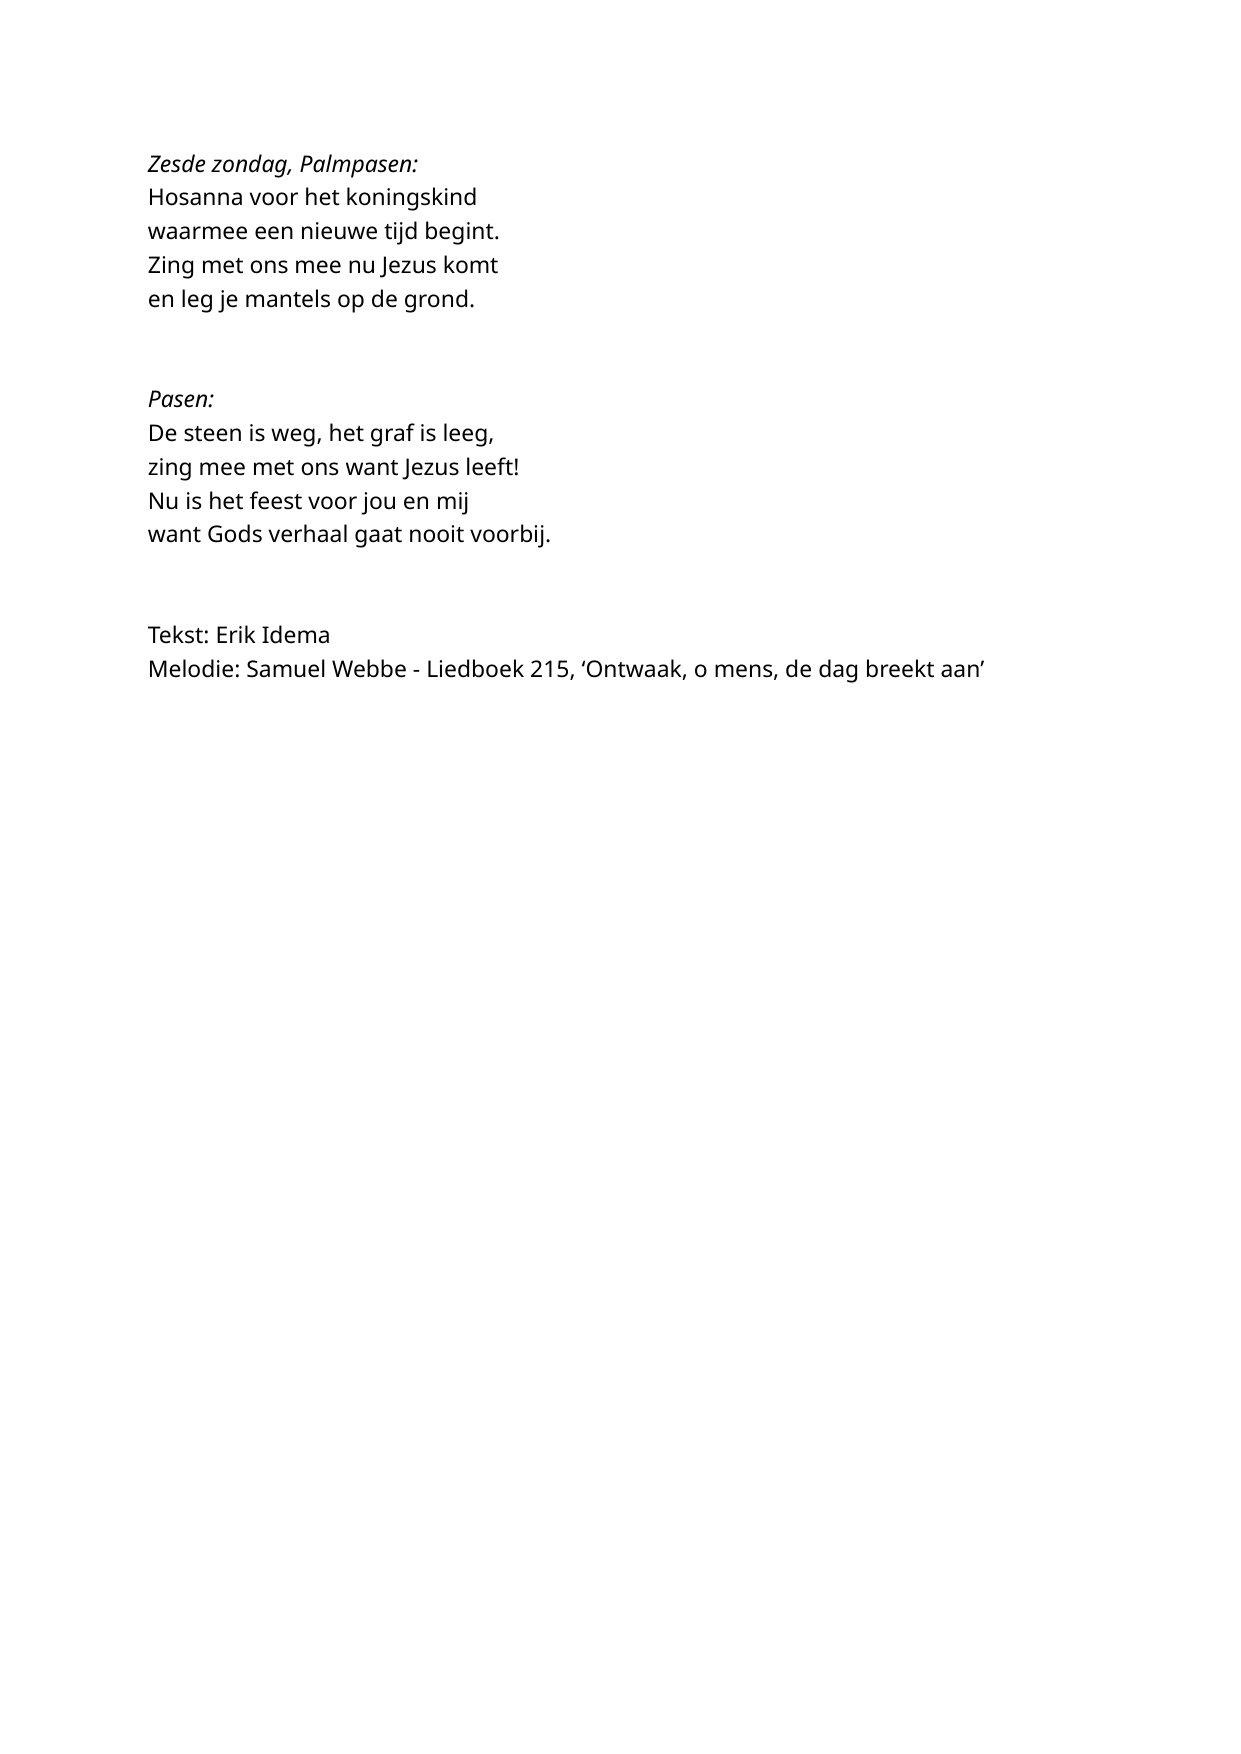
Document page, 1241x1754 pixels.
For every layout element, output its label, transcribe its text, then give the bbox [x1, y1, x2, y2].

text Pasen: De steen is weg, het graf is leeg, zing mee met ons want Jezus leeft! Nu is het feest voor jou en mij want Gods verhaal gaat nooit voorbij. [148, 383, 1093, 550]
text Tekst: Erik Idema Melodie: Samuel Webbe - Liedboek 215, ‘Ontwaak, o mens, de dag breekt aan’ [148, 619, 1093, 684]
text Zesde zondag, Palmpasen: Hosanna voor het koningskind waarmee een nieuwe tijd begint. Zing met ons mee nu Jezus komt en leg je mantels op de grond. [148, 148, 1093, 314]
